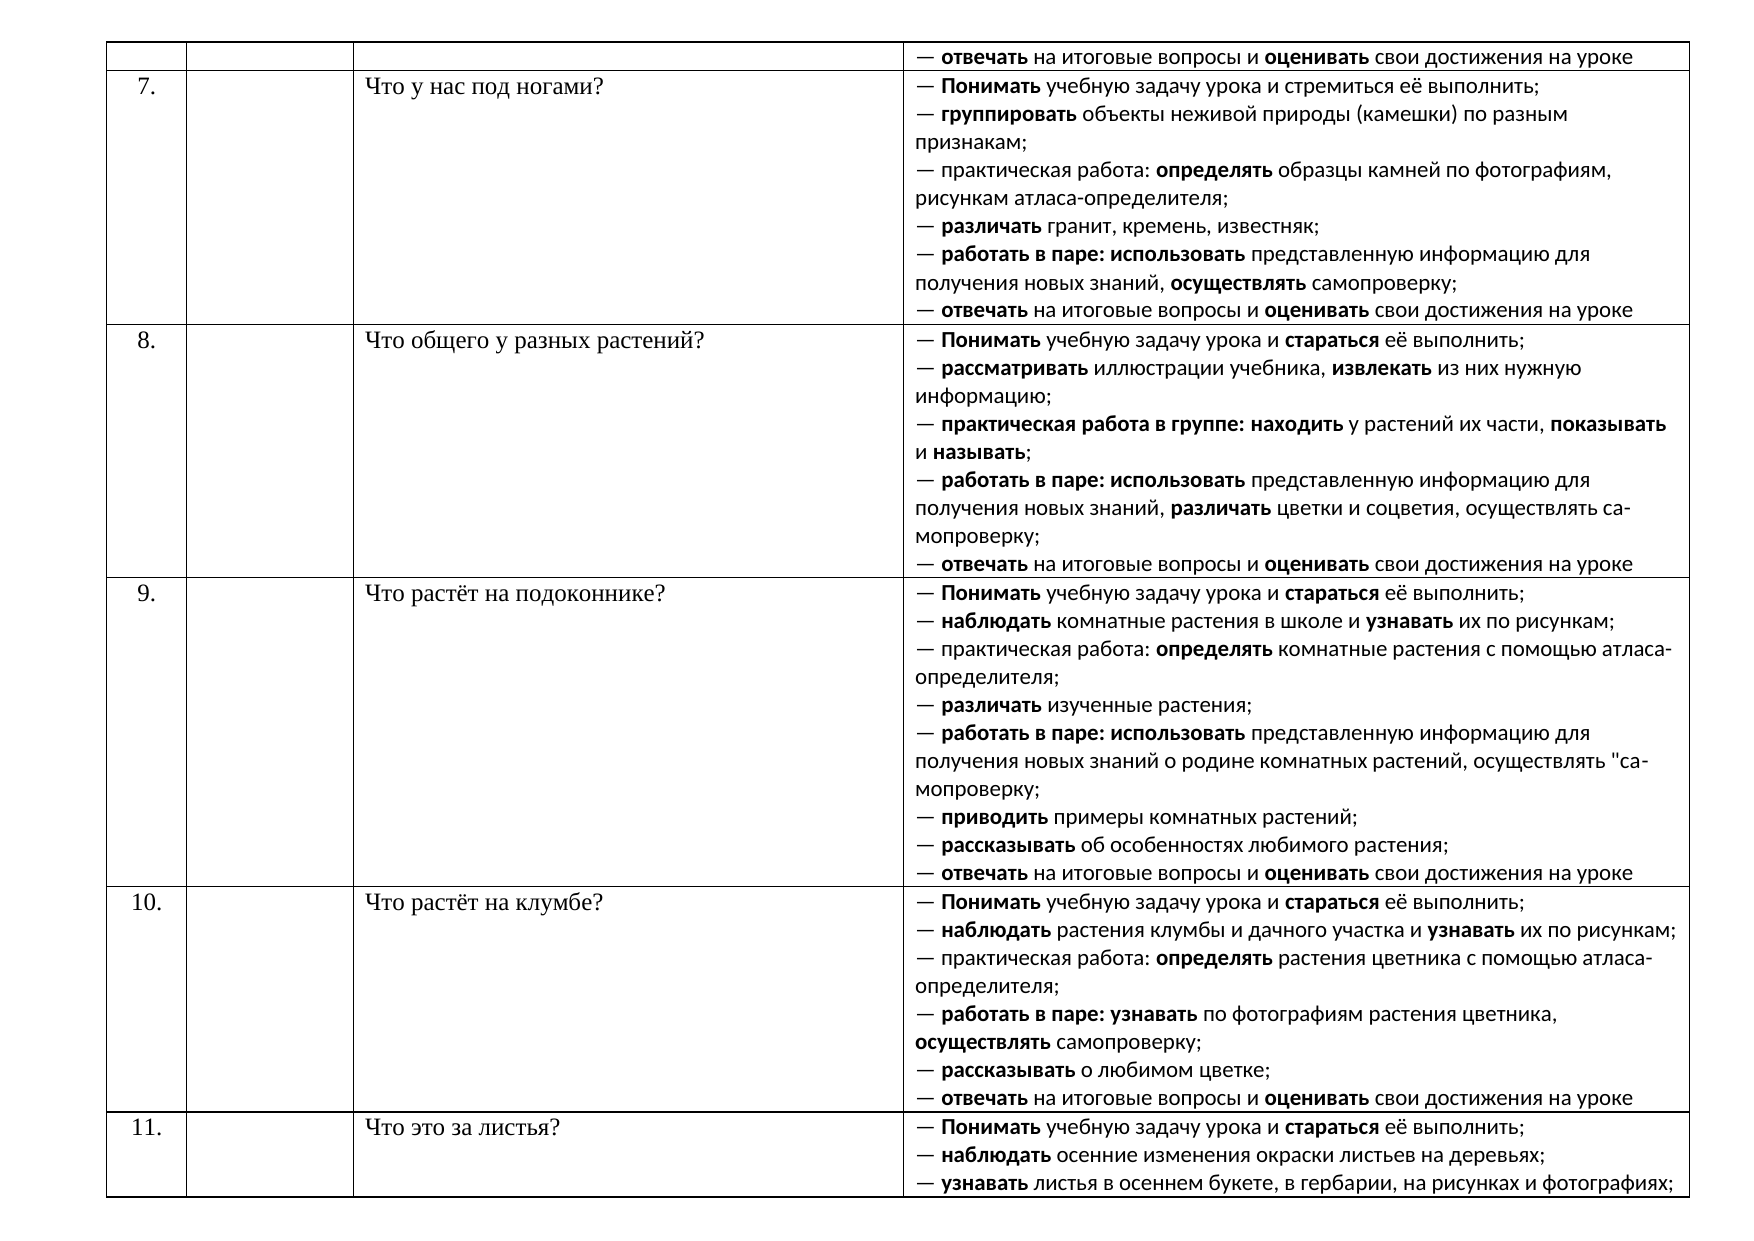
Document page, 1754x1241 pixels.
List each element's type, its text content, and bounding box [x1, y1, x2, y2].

table_cell Что растёт на клумбе? [354, 887, 903, 1111]
table_cell [187, 887, 353, 1111]
table_cell — Понимать учебную задачу урока и стремиться её выполнить; — группировать объекты неживой природы (камешки) по разным признакам; — практическая работа: определять образцы камней по фотографиям, рисункам атласа-определителя; — различать гранит, кремень, известняк; — работать в паре: использовать представленную информацию для получения новых знаний, осуществлять самопроверку; — отвечать на итоговые вопросы и оценивать свои достижения на уроке [904, 71, 1689, 324]
table_cell 10. [107, 887, 186, 1111]
table_cell Что это за листья? [354, 1113, 903, 1196]
table_cell [187, 71, 353, 324]
table_cell 7. [107, 71, 186, 324]
table_cell — Понимать учебную задачу урока и стараться её выполнить; — рассматривать иллюстрации учебника, извлекать из них нужную информацию; — практическая работа в группе: находить у растений их части, показывать и называть; — работать в паре: использовать представленную информацию для получения новых знаний, различать цветки и соцветия, осуществлять самопроверку; — отвечать на итоговые вопросы и оценивать свои достижения на уроке [904, 325, 1689, 577]
table_cell [187, 1113, 353, 1196]
table_cell — Понимать учебную задачу урока и стараться её выполнить; — наблюдать растения клумбы и дачного участка и узнавать их по рисункам; — практическая работа: определять растения цветника с помощью атласа-определителя; — работать в паре: узнавать по фотографиям растения цветника, осуществлять самопроверку; — рассказывать о любимом цветке; — отвечать на итоговые вопросы и оценивать свои достижения на уроке [904, 887, 1689, 1111]
table_cell Что у нас под ногами? [354, 71, 903, 324]
table_cell [187, 43, 353, 70]
table_cell Что растёт на подоконнике? [354, 578, 903, 886]
table_cell [187, 578, 353, 886]
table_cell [904, 1113, 1689, 1196]
table_cell 9. [107, 578, 186, 886]
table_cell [354, 43, 903, 70]
table_cell 6. [107, 43, 186, 70]
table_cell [904, 43, 1689, 70]
table_cell 11. [107, 1113, 186, 1196]
table_cell 8. [107, 325, 186, 577]
table_cell Что общего у разных растений? [354, 325, 903, 577]
table_cell — Понимать учебную задачу урока и стараться её выполнить; — наблюдать комнатные растения в школе и узнавать их по рисункам; — практическая работа: определять комнатные растения с помощью атласа-определителя; — различать изученные растения; — работать в паре: использовать представленную информацию для получения новых знаний о родине комнатных растений, осуществлять "самопроверку; — приводить примеры комнатных растений; — рассказывать об особенностях любимого растения; — отвечать на итоговые вопросы и оценивать свои достижения на уроке [904, 578, 1689, 886]
table_cell [187, 325, 353, 577]
